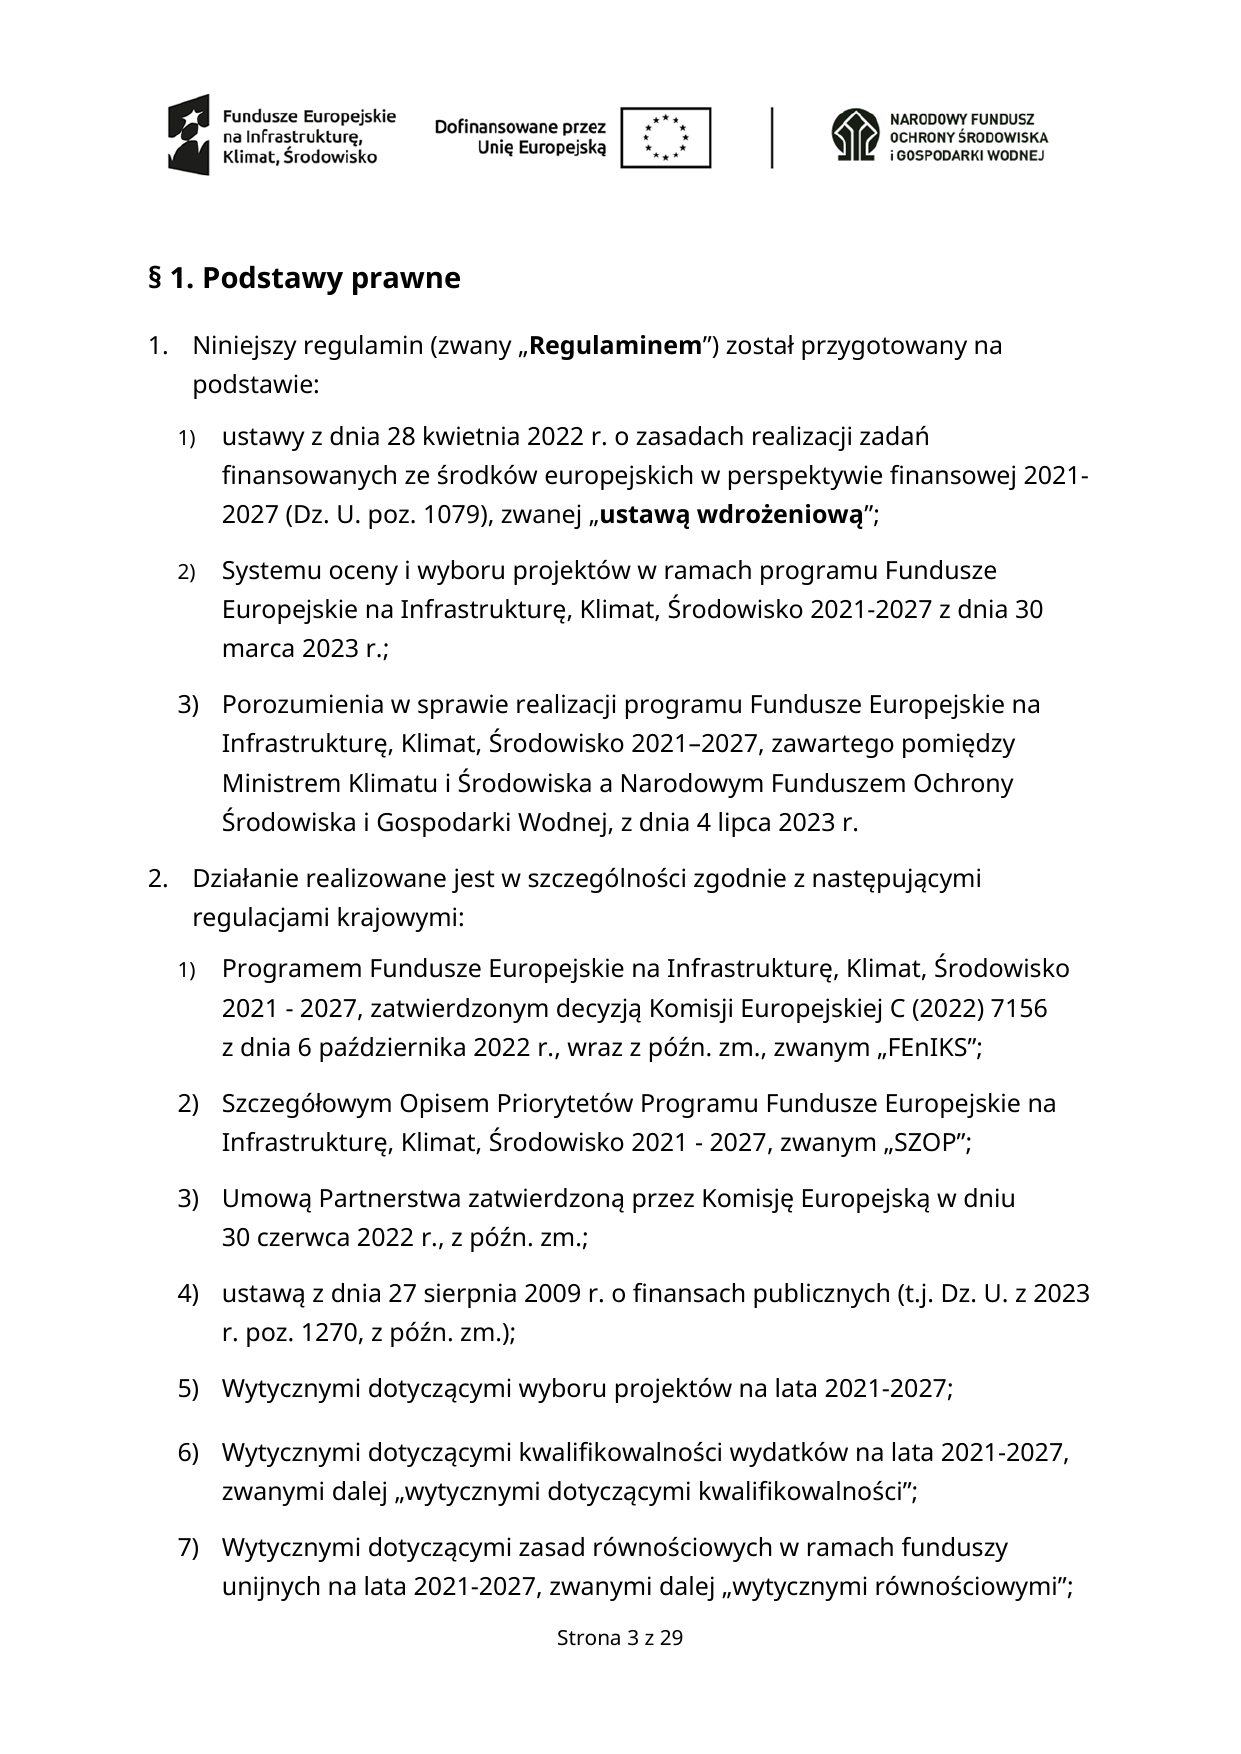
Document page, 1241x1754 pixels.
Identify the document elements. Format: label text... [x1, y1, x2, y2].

list Wytycznymi dotyczącymi kwalifikowalności wydatków na lata 2021-2027, zwanymi dalej „wytycznymi dotyczącymi kwalifikowalności”; [177, 1434, 1092, 1508]
subtitle § 1. Podstawy prawne [148, 257, 1092, 297]
list Programem Fundusze Europejskie na Infrastrukturę, Klimat, Środowisko 2021 - 2027, zatwierdzonym decyzją Komisji Europejskiej C (2022) 7156 z dnia 6 października 2022 r., wraz z późn. zm., zwanym „FEnIKS”; [177, 951, 1092, 1063]
list Wytycznymi dotyczącymi wyboru projektów na lata 2021-2027; [177, 1370, 1092, 1404]
list Umową Partnerstwa zatwierdzoną przez Komisję Europejską w dniu 30 czerwca 2022 r., z późn. zm.; [177, 1180, 1092, 1253]
text Niniejszy regulamin (zwany „Regulaminem”) został przygotowany na podstawie: [148, 328, 1092, 401]
list ustawą z dnia 27 sierpnia 2009 r. o finansach publicznych (t.j. Dz. U. z 2023 r. poz. 1270, z późn. zm.); [177, 1275, 1092, 1348]
picture [148, 73, 1092, 196]
text Działanie realizowane jest w szczególności zgodnie z następującymi regulacjami krajowymi: [148, 860, 1092, 933]
list Wytycznymi dotyczącymi zasad równościowych w ramach funduszy unijnych na lata 2021-2027, zwanymi dalej „wytycznymi równościowymi”; [177, 1529, 1092, 1603]
list Systemu oceny i wyboru projektów w ramach programu Fundusze Europejskie na Infrastrukturę, Klimat, Środowisko 2021-2027 z dnia 30 marca 2023 r.; [177, 553, 1092, 665]
list Porozumienia w sprawie realizacji programu Fundusze Europejskie na Infrastrukturę, Klimat, Środowisko 2021–2027, zawartego pomiędzy Ministrem Klimatu i Środowiska a Narodowym Funduszem Ochrony Środowiska i Gospodarki Wodnej, z dnia 4 lipca 2023 r. [177, 687, 1092, 838]
list Szczegółowym Opisem Priorytetów Programu Fundusze Europejskie na Infrastrukturę, Klimat, Środowisko 2021 - 2027, zwanym „SZOP”; [177, 1085, 1092, 1158]
list ustawy z dnia 28 kwietnia 2022 r. o zasadach realizacji zadań finansowanych ze środków europejskich w perspektywie finansowej 2021-2027 (Dz. U. poz. 1079), zwanej „ustawą wdrożeniową”; [177, 419, 1092, 531]
